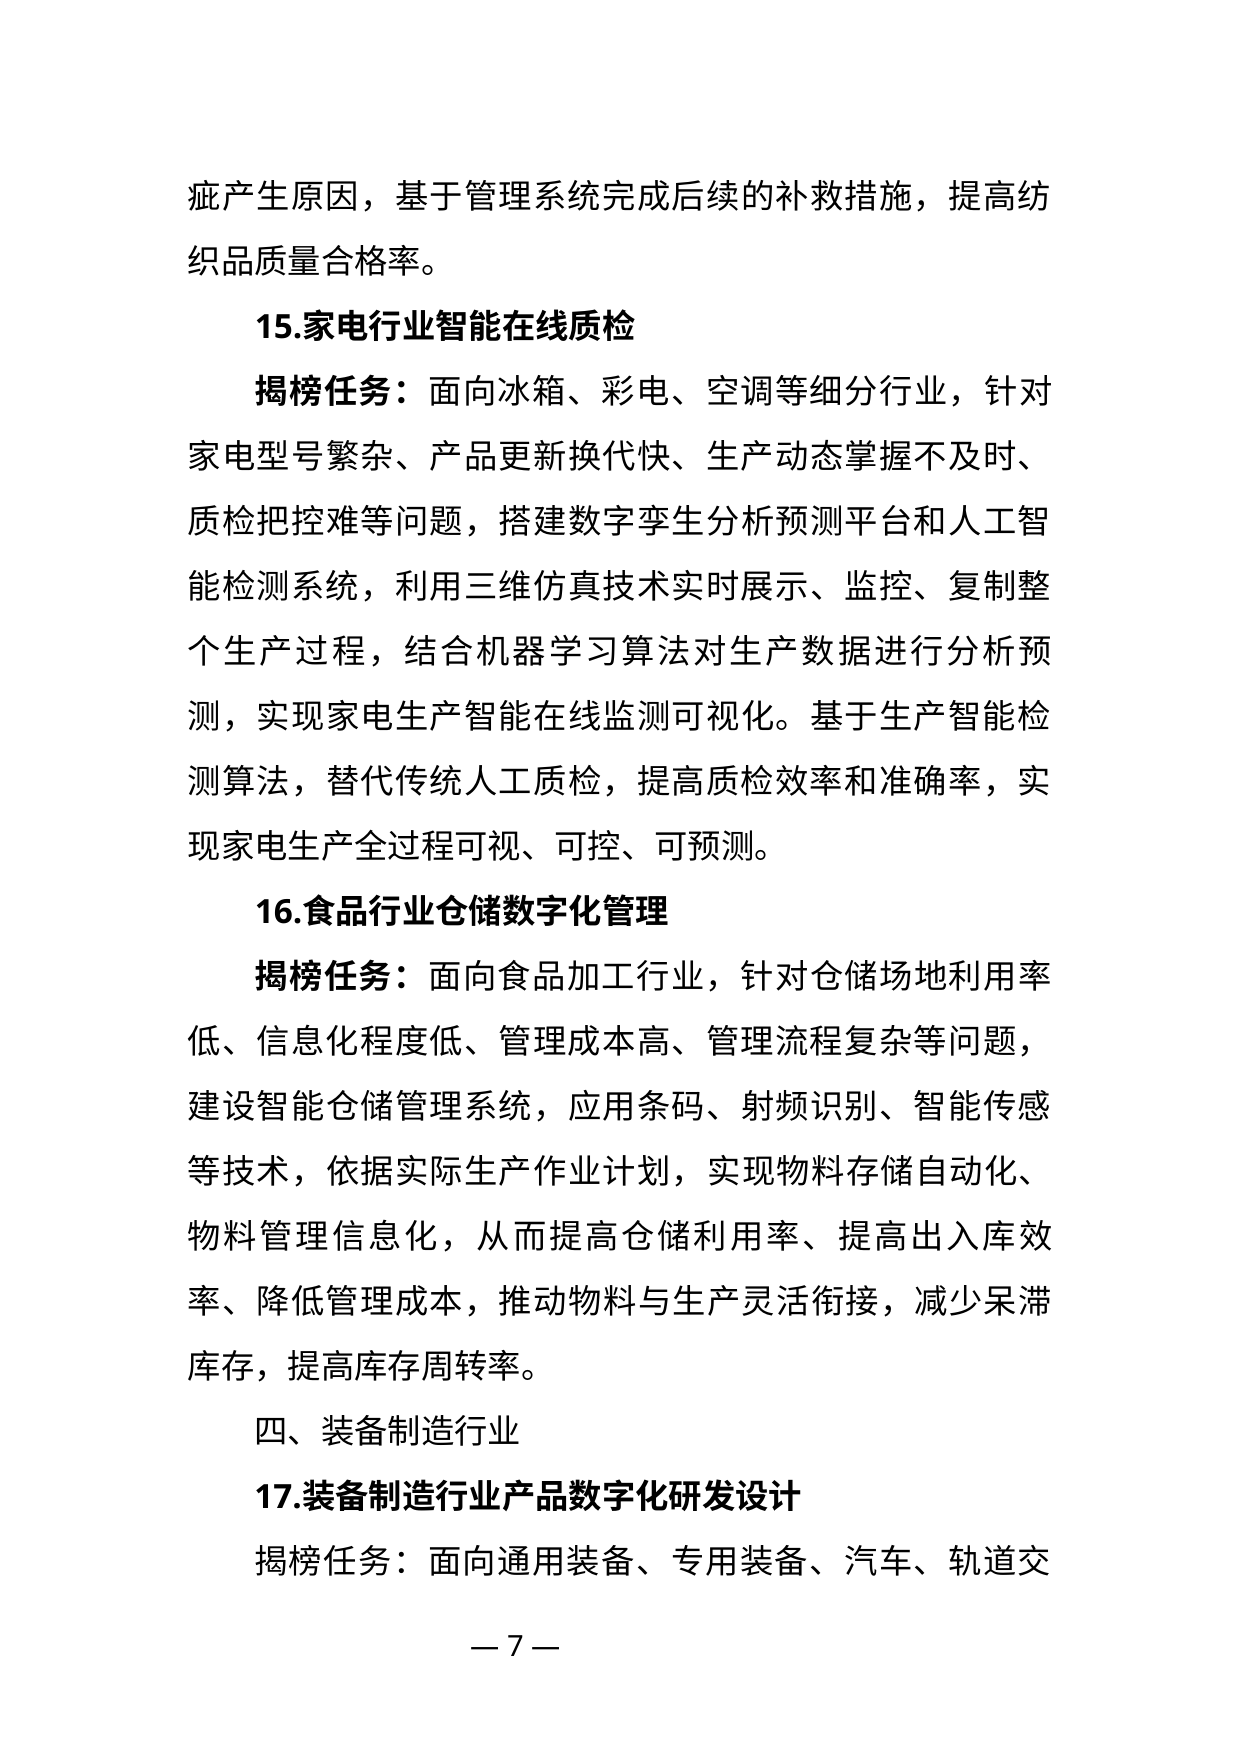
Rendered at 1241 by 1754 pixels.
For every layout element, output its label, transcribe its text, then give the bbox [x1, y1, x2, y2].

text 15.家电行业智能在线质检 [187, 292, 1053, 357]
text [187, 1527, 1053, 1592]
subtitle 17.装备制造行业产品数字化研发设计 [254, 1462, 1053, 1527]
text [187, 162, 1053, 292]
text 揭榜任务：面向冰箱、彩电、空调等细分行业，针对家电型号繁杂、产品更新换代快、生产动态掌握不及时、质检把控难等问题，搭建数字孪生分析预测平台和人工智能检测系统，利用三维仿真技术实时展示、监控、复制整个生产过程，结合机器学习算法对生产数据进行分析预测，实现家电生产智能在线监测可视化。基于生产智能检测算法，替代传统人工质检，提高质检效率和准确率，实现家电生产全过程可视、可控、可预测。 [187, 357, 1053, 877]
text 揭榜任务：面向食品加工行业，针对仓储场地利用率低、信息化程度低、管理成本高、管理流程复杂等问题，建设智能仓储管理系统，应用条码、射频识别、智能传感等技术，依据实际生产作业计划，实现物料存储自动化、物料管理信息化，从而提高仓储利用率、提高出入库效率、降低管理成本，推动物料与生产灵活衔接，减少呆滞库存，提高库存周转率。 [187, 942, 1053, 1397]
text 四、装备制造行业 [187, 1397, 1053, 1462]
text 16.食品行业仓储数字化管理 [187, 877, 1053, 942]
